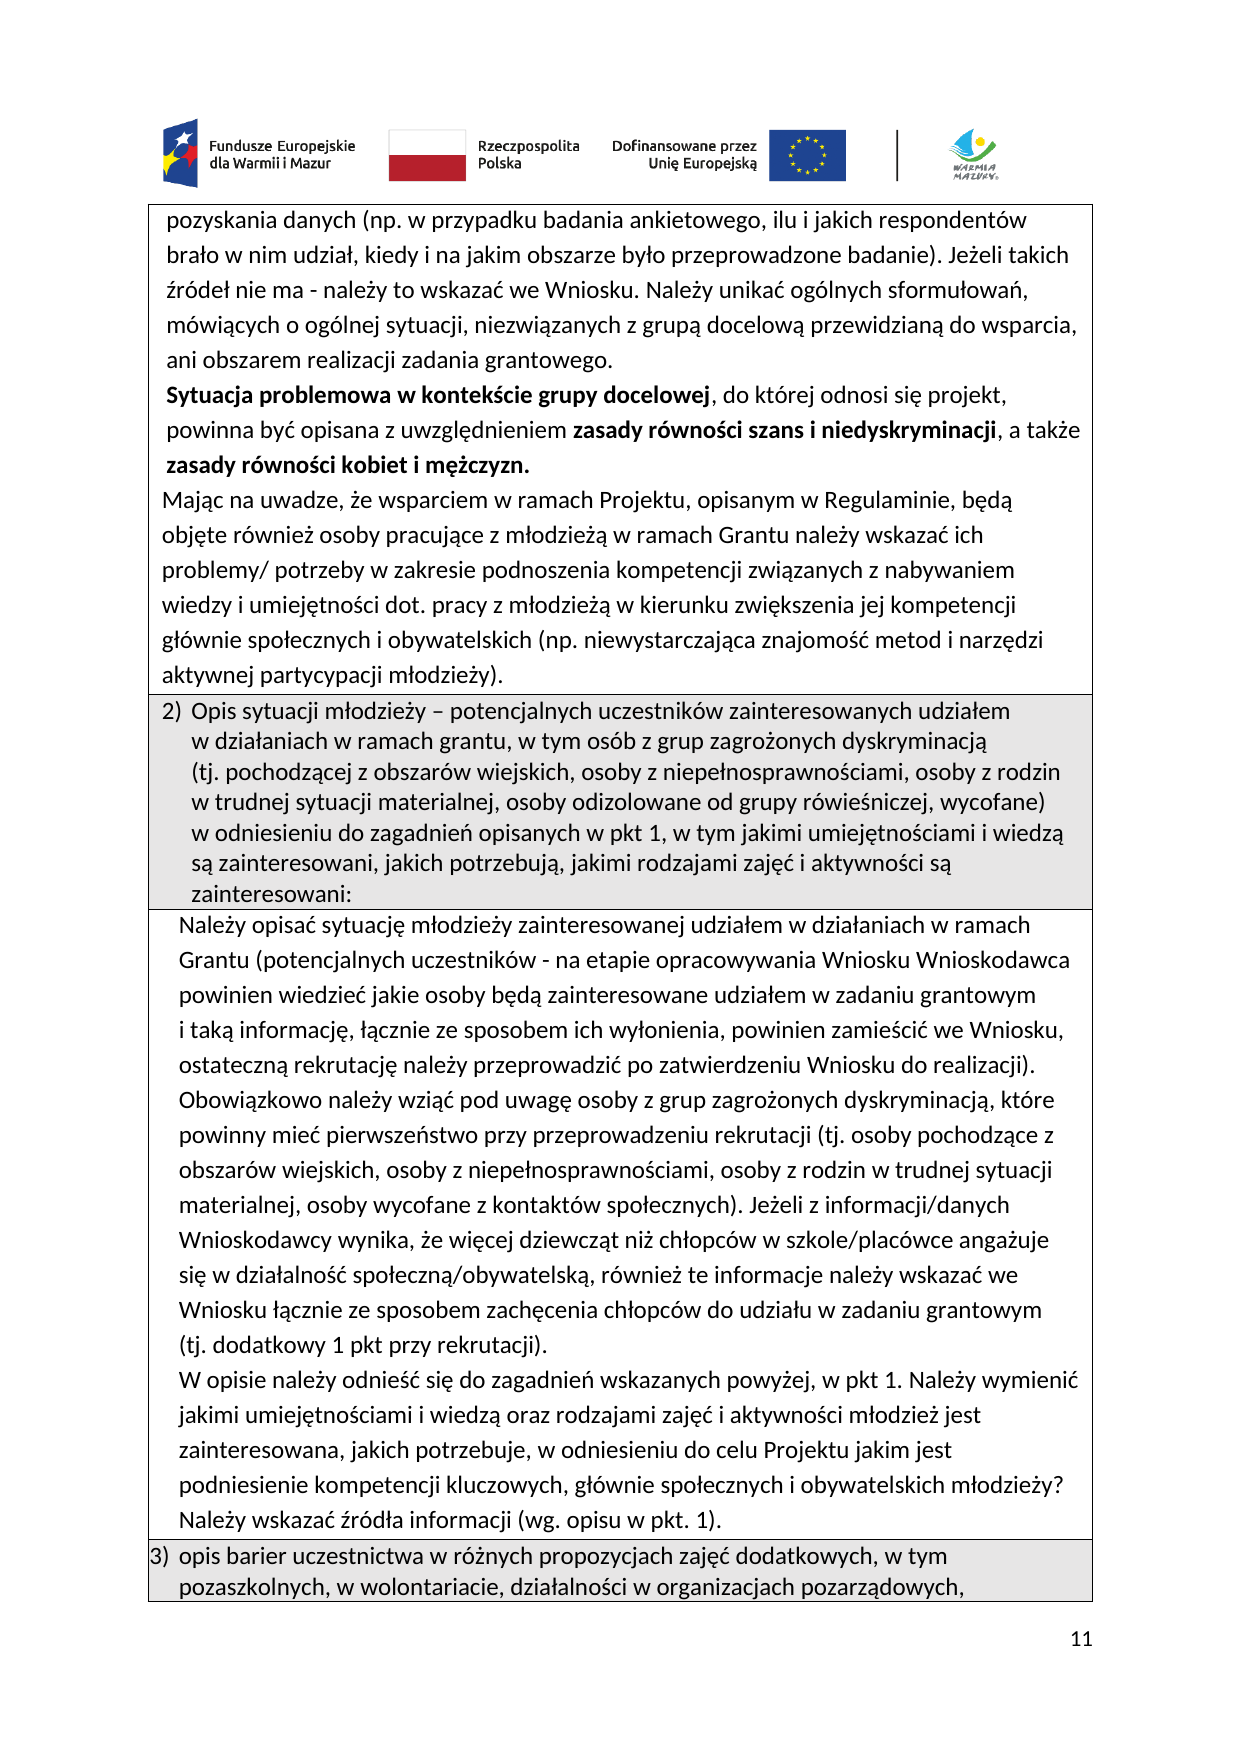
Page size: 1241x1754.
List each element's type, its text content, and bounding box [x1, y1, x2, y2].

picture [146, 101, 1092, 204]
table_cell Należy opisać sytuację młodzieży zainteresowanej udziałem w działaniach w ramach Grantu (potencjalnych uczestników - na etapie opracowywania Wniosku Wnioskodawca powinien wiedzieć jakie osoby będą zainteresowane udziałem w zadaniu grantowym i taką informację, łącznie ze sposobem ich wyłonienia, powinien zamieścić we Wniosku, ostateczną rekrutację należy przeprowadzić po zatwierdzeniu Wniosku do realizacji). Obowiązkowo należy wziąć pod uwagę osoby z grup zagrożonych dyskryminacją, które powinny mieć pierwszeństwo przy przeprowadzeniu rekrutacji (tj. osoby pochodzące z obszarów wiejskich, osoby z niepełnosprawnościami, osoby z rodzin w trudnej sytuacji materialnej, osoby wycofane z kontaktów społecznych). Jeżeli z informacji/danych Wnioskodawcy wynika, że więcej dziewcząt niż chłopców w szkole/placówce angażuje się w działalność społeczną/obywatelską, również te informacje należy wskazać we Wniosku łącznie ze sposobem zachęcenia chłopców do udziału w zadaniu grantowym (tj. dodatkowy 1 pkt przy rekrutacji). W opisie należy odnieść się do zagadnień wskazanych powyżej, w pkt 1. Należy wymienić jakimi umiejętnościami i wiedzą oraz rodzajami zajęć i aktywności młodzież jest zainteresowana, jakich potrzebuje, w odniesieniu do celu Projektu jakim jest podniesienie kompetencji kluczowych, głównie społecznych i obywatelskich młodzieży? Należy wskazać źródła informacji (wg. opisu w pkt. 1). [149, 910, 1092, 1539]
table_cell Opis sytuacji młodzieży – potencjalnych uczestników zainteresowanych udziałem w działaniach w ramach grantu, w tym osób z grup zagrożonych dyskryminacją (tj. pochodzącej z obszarów wiejskich, osoby z niepełnosprawnościami, osoby z rodzin w trudnej sytuacji materialnej, osoby odizolowane od grupy rówieśniczej, wycofane) w odniesieniu do zagadnień opisanych w pkt 1, w tym jakimi umiejętnościami i wiedzą są zainteresowani, jakich potrzebują, jakimi rodzajami zajęć i aktywności są zainteresowani: [149, 695, 1092, 909]
